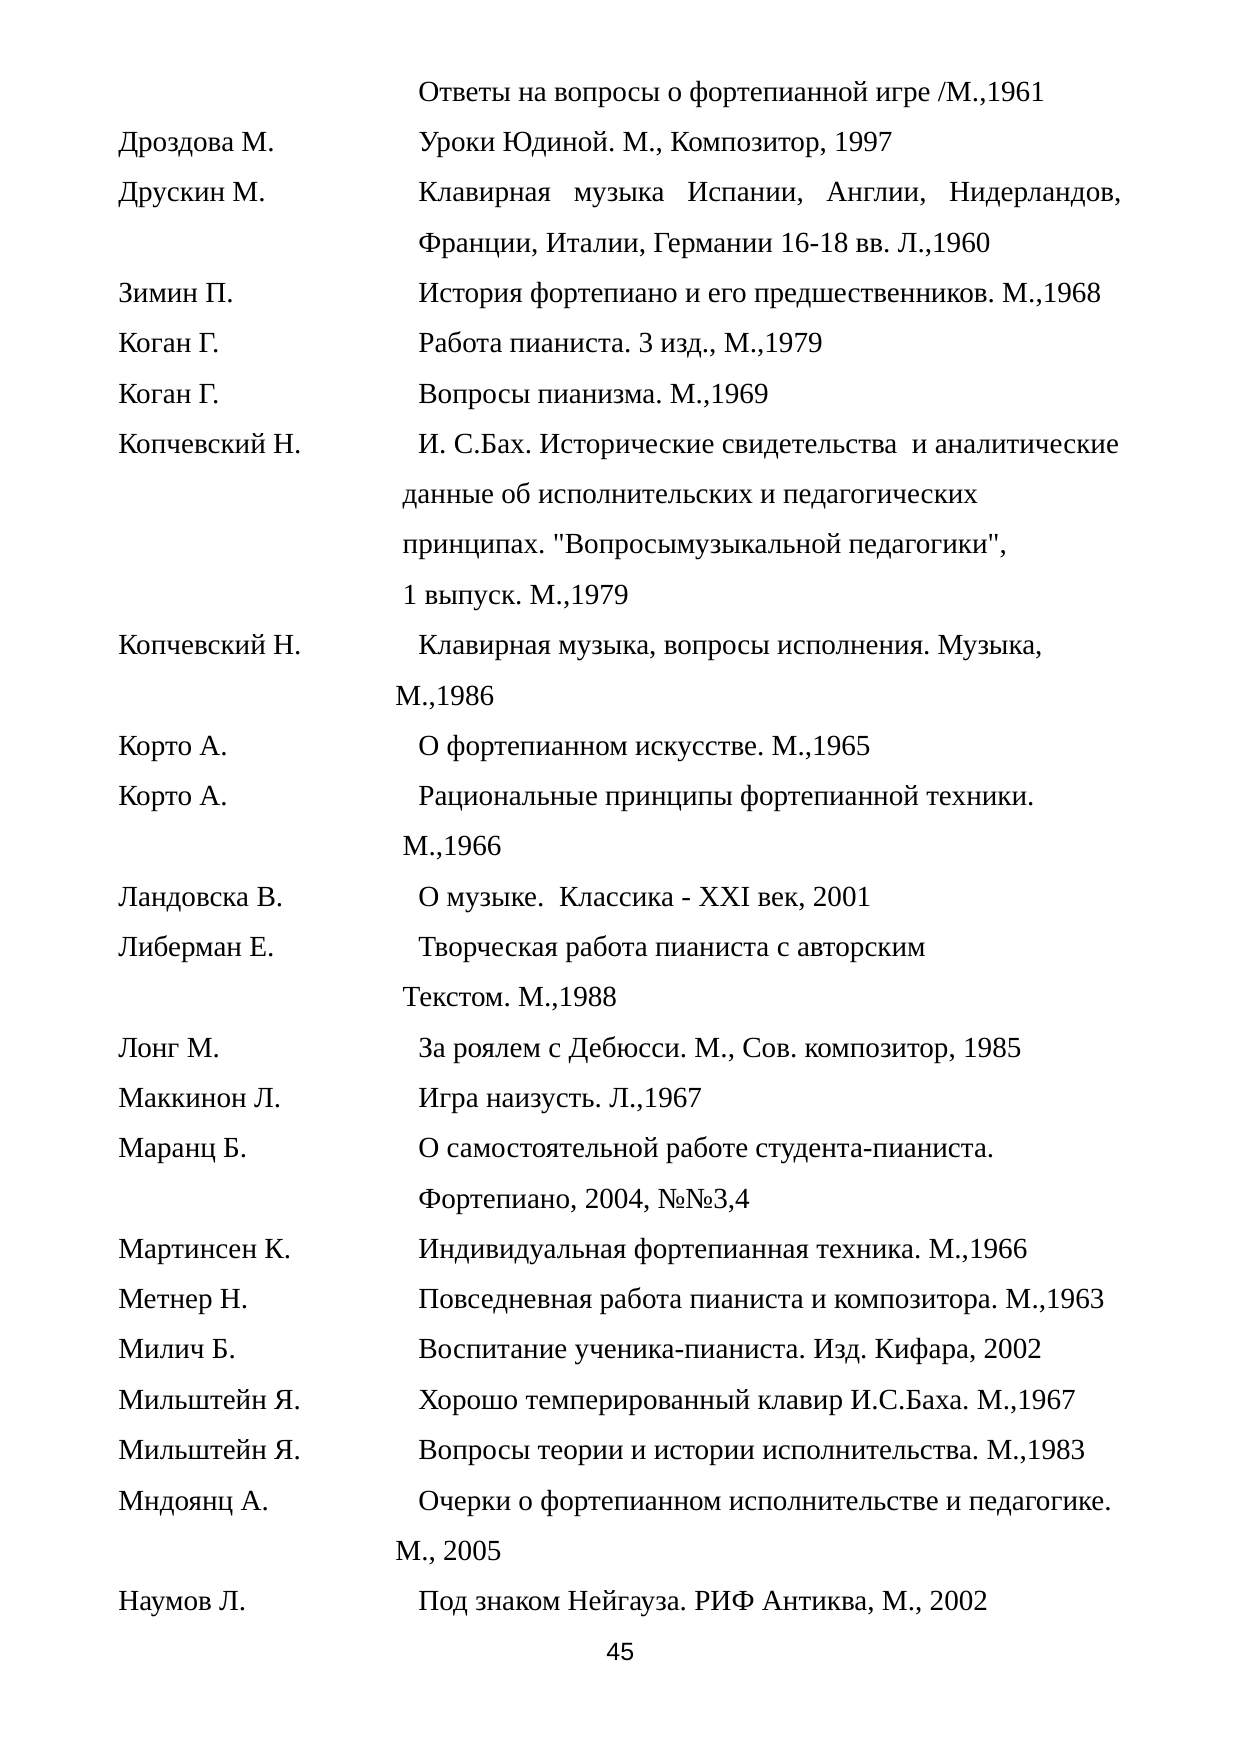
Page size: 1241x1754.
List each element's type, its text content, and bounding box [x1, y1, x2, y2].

text Копчевский Н. И. С.Бах. Исторические свидетельства и аналитические [118, 426, 1122, 459]
text 1 выпуск. М.,1979 [118, 577, 1122, 611]
text Мильштейн Я. Хорошо темперированный клавир И.С.Баха. М.,1967 [118, 1382, 1122, 1416]
text принципах. "Вопросымузыкальной педагогики", [118, 527, 1122, 560]
text Фортепиано, 2004, №№3,4 [418, 1181, 1122, 1214]
text Мартинсен К. Индивидуальная фортепианная техника. М.,1966 [118, 1231, 1122, 1264]
text Мндоянц А. Очерки о фортепианном исполнительстве и педагогике. [118, 1483, 1122, 1516]
text Коган Г. Работа пианиста. 3 изд., М.,1979 [118, 325, 1122, 359]
text Маккинон Л. Игра наизусть. Л.,1967 [118, 1080, 1122, 1114]
text Дроздова М. Уроки Юдиной. М., Композитор, 1997 [118, 124, 1122, 158]
text Корто А. О фортепианном искусстве. М.,1965 [118, 728, 1122, 761]
text Друскин М. Клавирная музыка Испании, Англии, Нидерландов, Франции, Италии, Германии 16-18 вв. Л.,1960 [118, 174, 1122, 258]
text данные об исполнительских и педагогических [118, 476, 1122, 510]
text Коган Г. Вопросы пианизма. М.,1969 [118, 376, 1122, 409]
text М., 2005 [118, 1533, 1122, 1566]
text Копчевский Н. Клавирная музыка, вопросы исполнения. Музыка, [118, 627, 1122, 661]
text М.,1966 [118, 828, 1122, 862]
text Текстом. М.,1988 [118, 979, 1122, 1013]
text Метнер Н. Повседневная работа пианиста и композитора. М.,1963 [118, 1281, 1122, 1315]
text Маранц Б. О самостоятельной работе студента-пианиста. [118, 1130, 1122, 1164]
text Ответы на вопросы о фортепианной игре /М.,1961 [343, 74, 1122, 107]
text Либерман Е. Творческая работа пианиста с авторским [118, 929, 1122, 963]
text Лонг М. За роялем с Дебюсси. М., Сов. композитор, 1985 [118, 1030, 1122, 1063]
text Мильштейн Я. Вопросы теории и истории исполнительства. М.,1983 [118, 1432, 1122, 1466]
text Зимин П. История фортепиано и его предшественников. М.,1968 [118, 275, 1122, 309]
text Ландовска В. О музыке. Классика - XXI век, 2001 [118, 879, 1122, 912]
text Корто А. Рациональные принципы фортепианной техники. [118, 778, 1122, 812]
text М.,1986 [118, 678, 1122, 711]
text Милич Б. Воспитание ученика-пианиста. Изд. Кифара, 2002 [118, 1332, 1122, 1365]
text Наумов Л. Под знаком Нейгауза. РИФ Антиква, М., 2002 [118, 1583, 1122, 1617]
